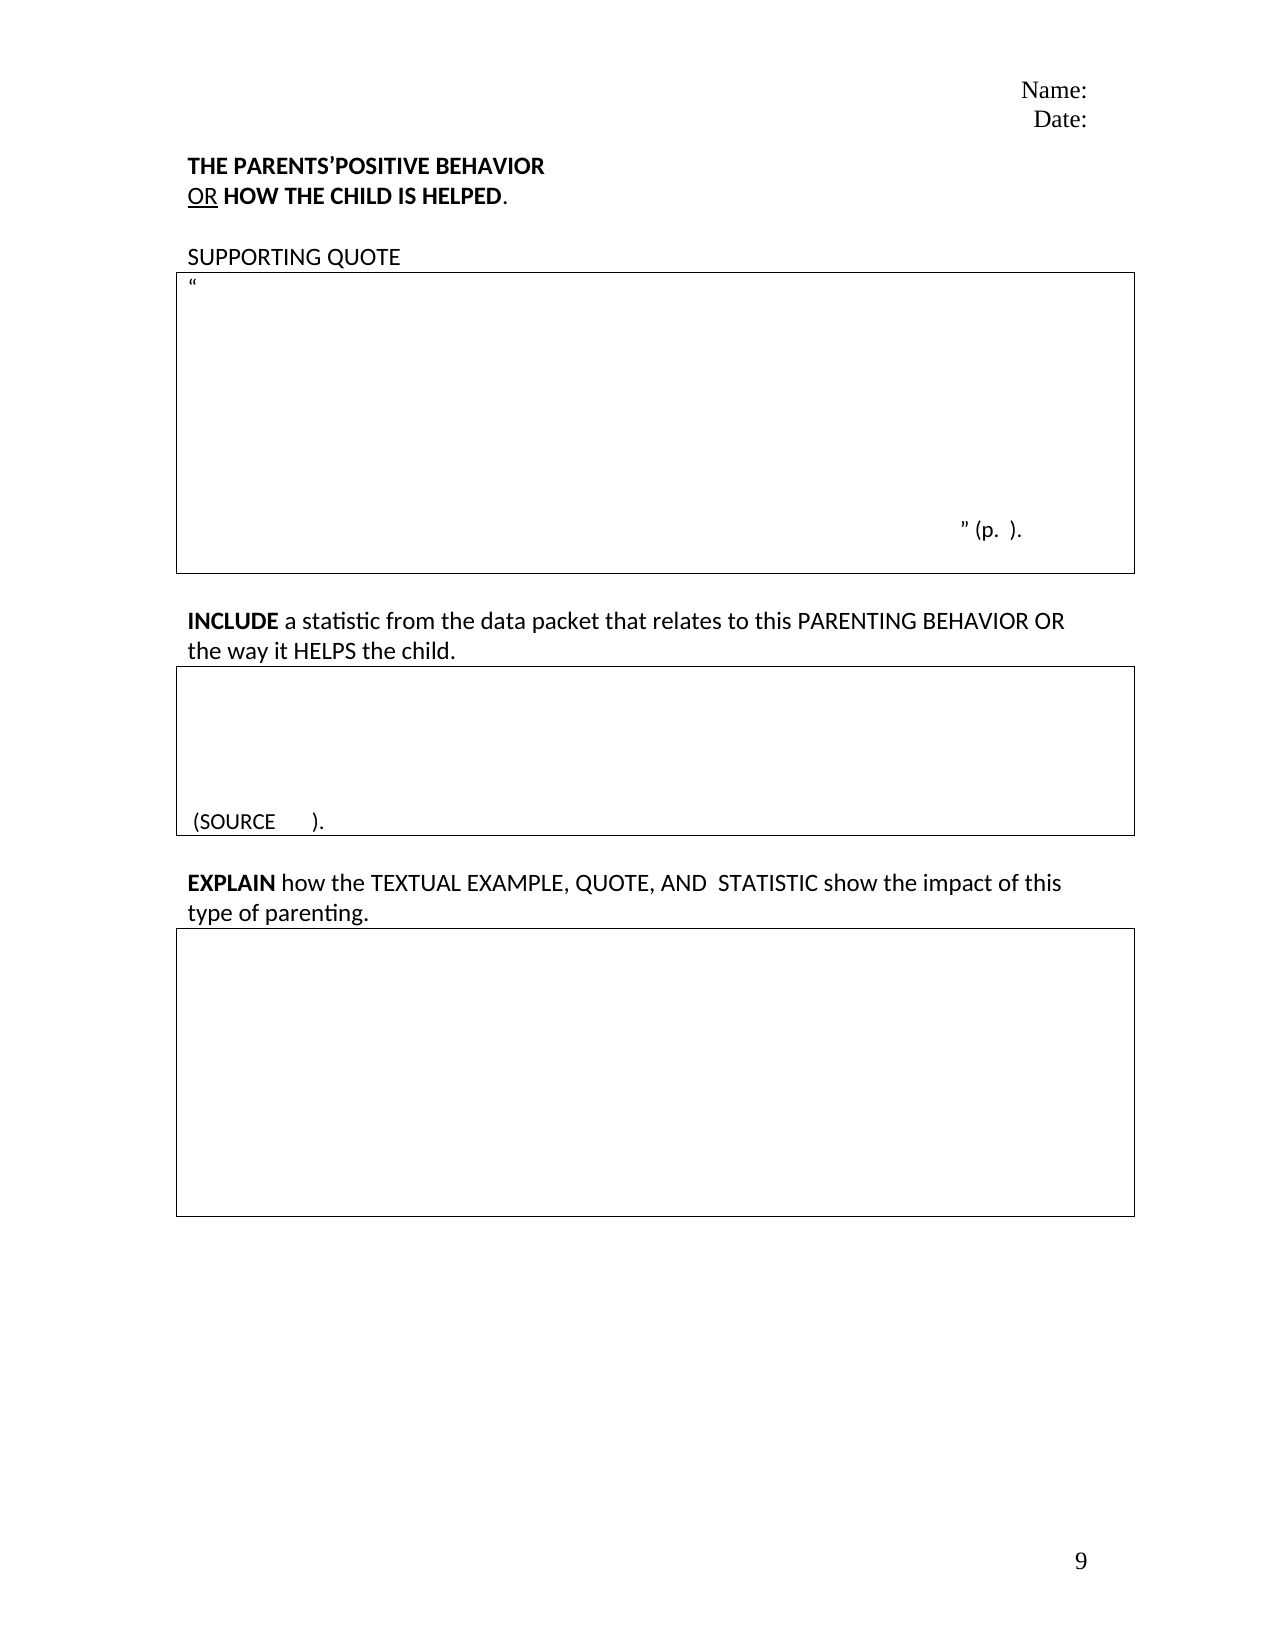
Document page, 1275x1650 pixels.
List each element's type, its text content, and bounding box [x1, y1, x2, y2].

text INCLUDE a statistic from the data packet that relates to this PARENTING BEHAVIOR OR the way it HELPS the child. [187, 605, 1087, 666]
table_header [177, 929, 1134, 1216]
text OR HOW THE CHILD IS HELPED. [187, 181, 1087, 211]
text SUPPORTING QUOTE [187, 242, 1087, 272]
text THE PARENTS’POSITIVE BEHAVIOR [187, 150, 1087, 181]
table_header “ ” (p. ). [177, 273, 1134, 573]
text EXPLAIN how the TEXTUAL EXAMPLE, QUOTE, AND STATISTIC show the impact of this type of parenting. [187, 867, 1087, 928]
table_header (SOURCE ). [177, 667, 1134, 835]
